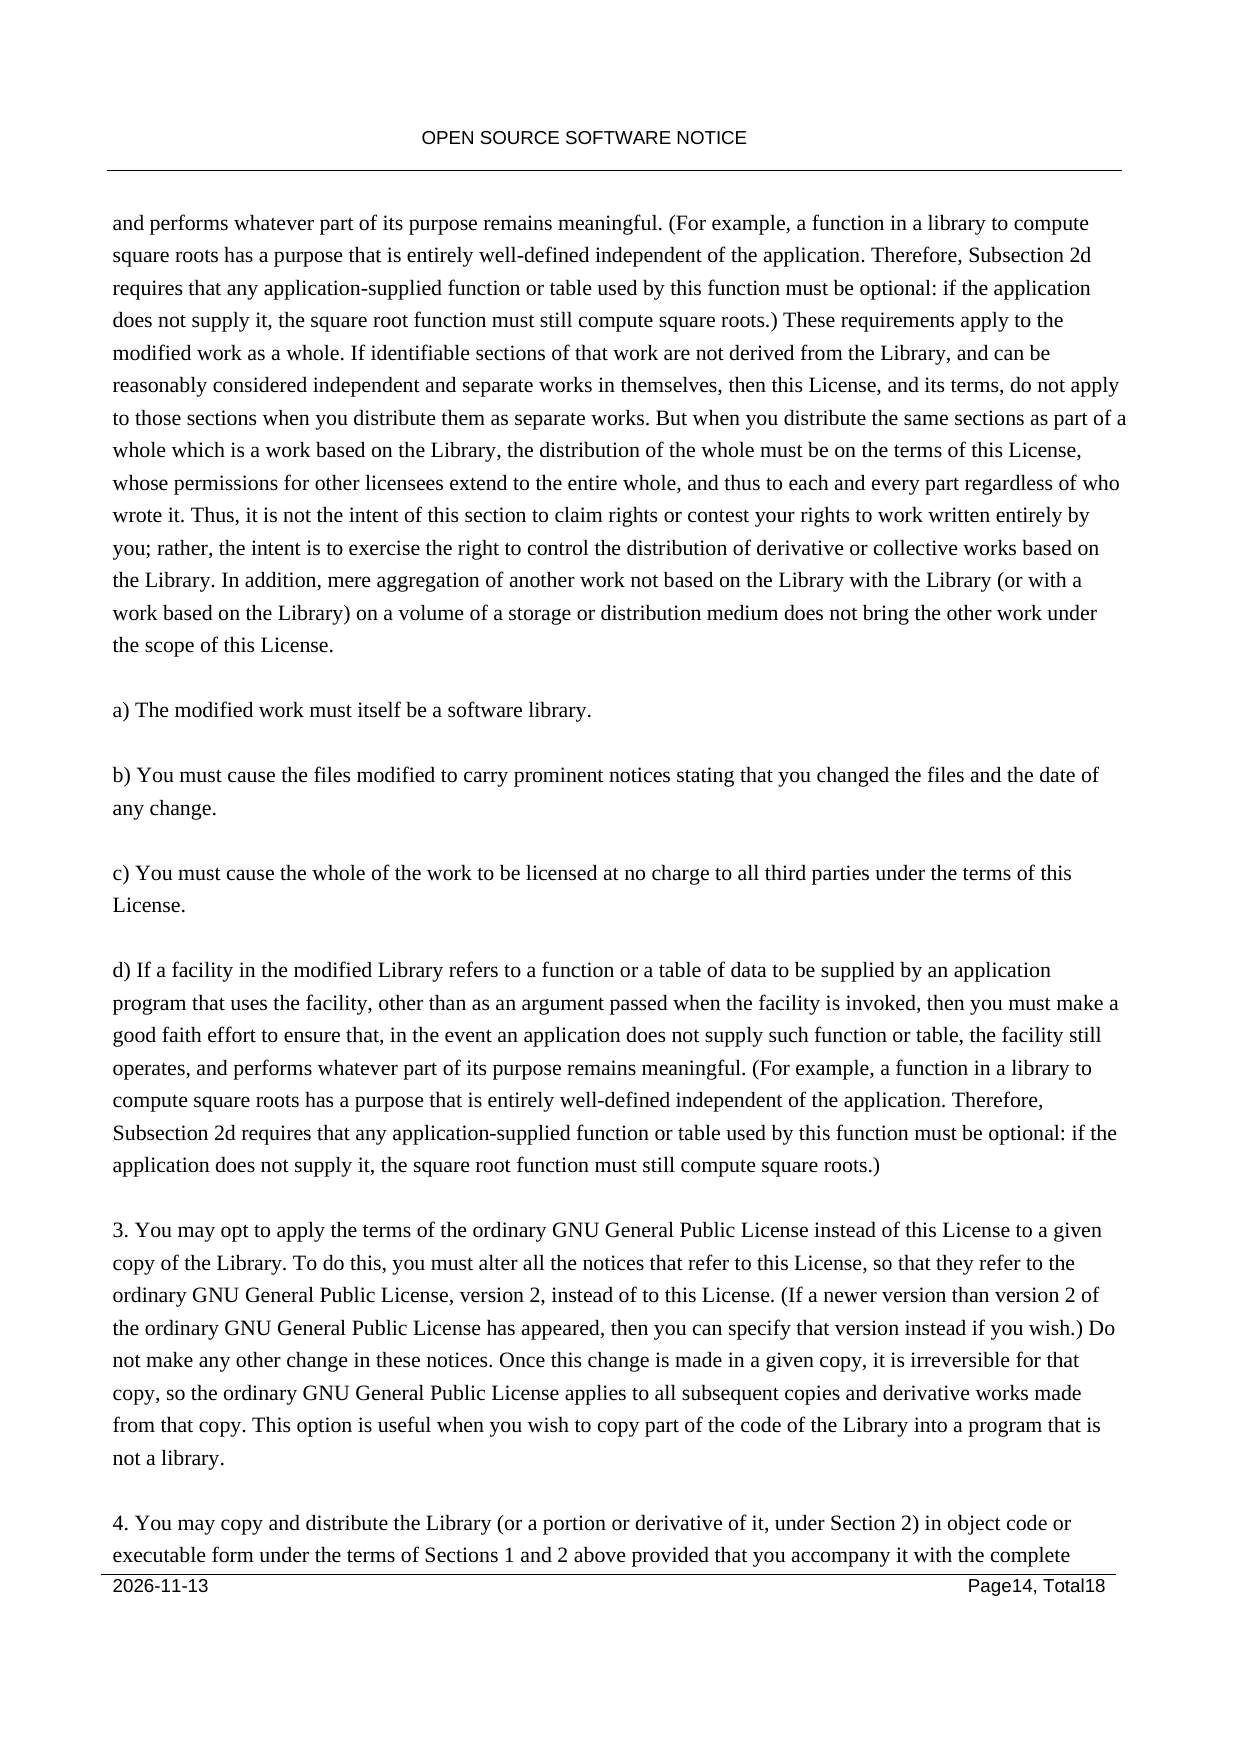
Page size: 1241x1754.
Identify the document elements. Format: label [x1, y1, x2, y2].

text [112, 206, 1128, 1571]
